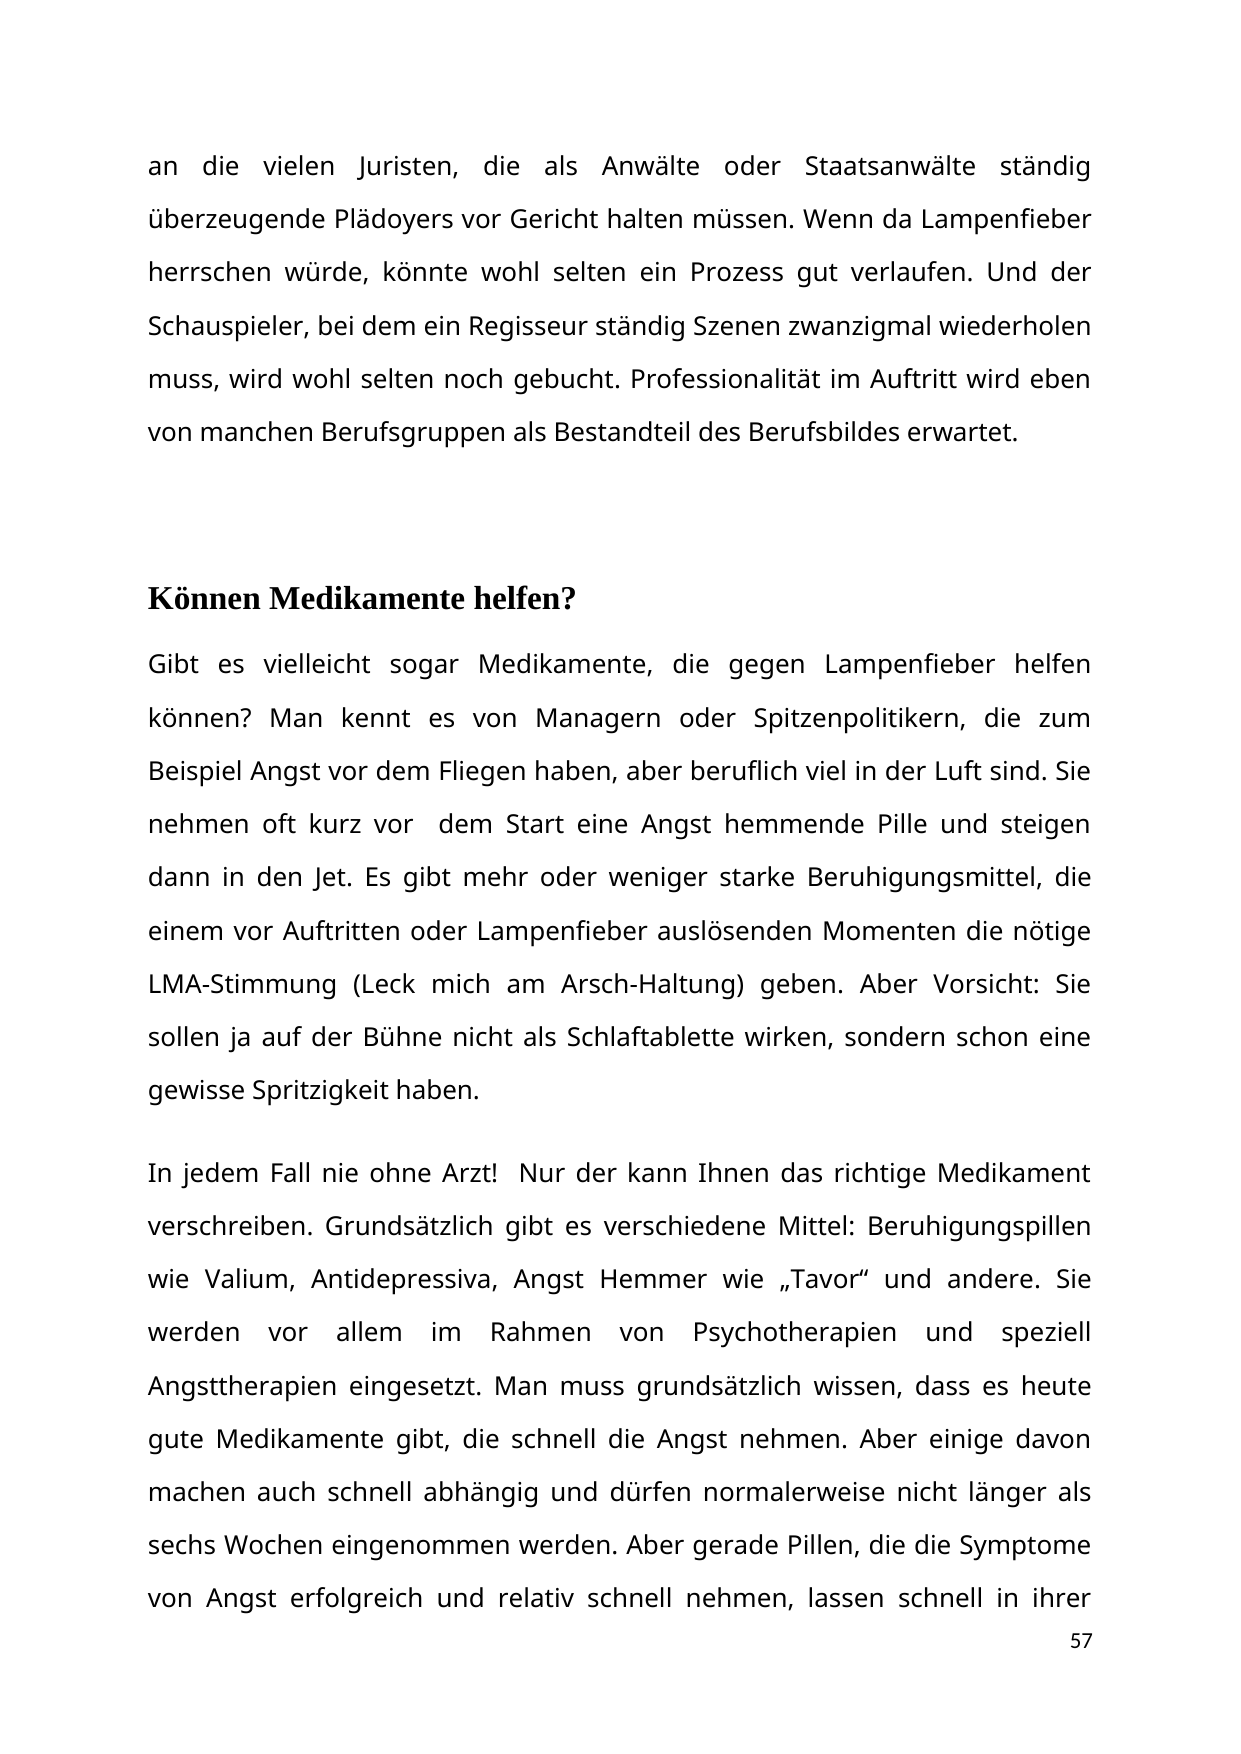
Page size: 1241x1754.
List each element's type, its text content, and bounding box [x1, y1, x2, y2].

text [148, 148, 1093, 449]
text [148, 1154, 1093, 1616]
text Gibt es vielleicht sogar Medikamente, die gegen Lampenfieber helfen können? Man kennt es von Managern oder Spitzenpolitikern, die zum Beispiel Angst vor dem Fliegen haben, aber beruflich viel in der Luft sind. Sie nehmen oft kurz vor dem Start eine Angst hemmende Pille und steigen dann in den Jet. Es gibt mehr oder weniger starke Beruhigungsmittel, die einem vor Auftritten oder Lampenfieber auslösenden Momenten die nötige LMA-Stimmung (Leck mich am Arsch-Haltung) geben. Aber Vorsicht: Sie sollen ja auf der Bühne nicht als Schlaftablette wirken, sondern schon eine gewisse Spritzigkeit haben. [148, 646, 1093, 1107]
subtitle Können Medikamente helfen? [148, 578, 1093, 617]
